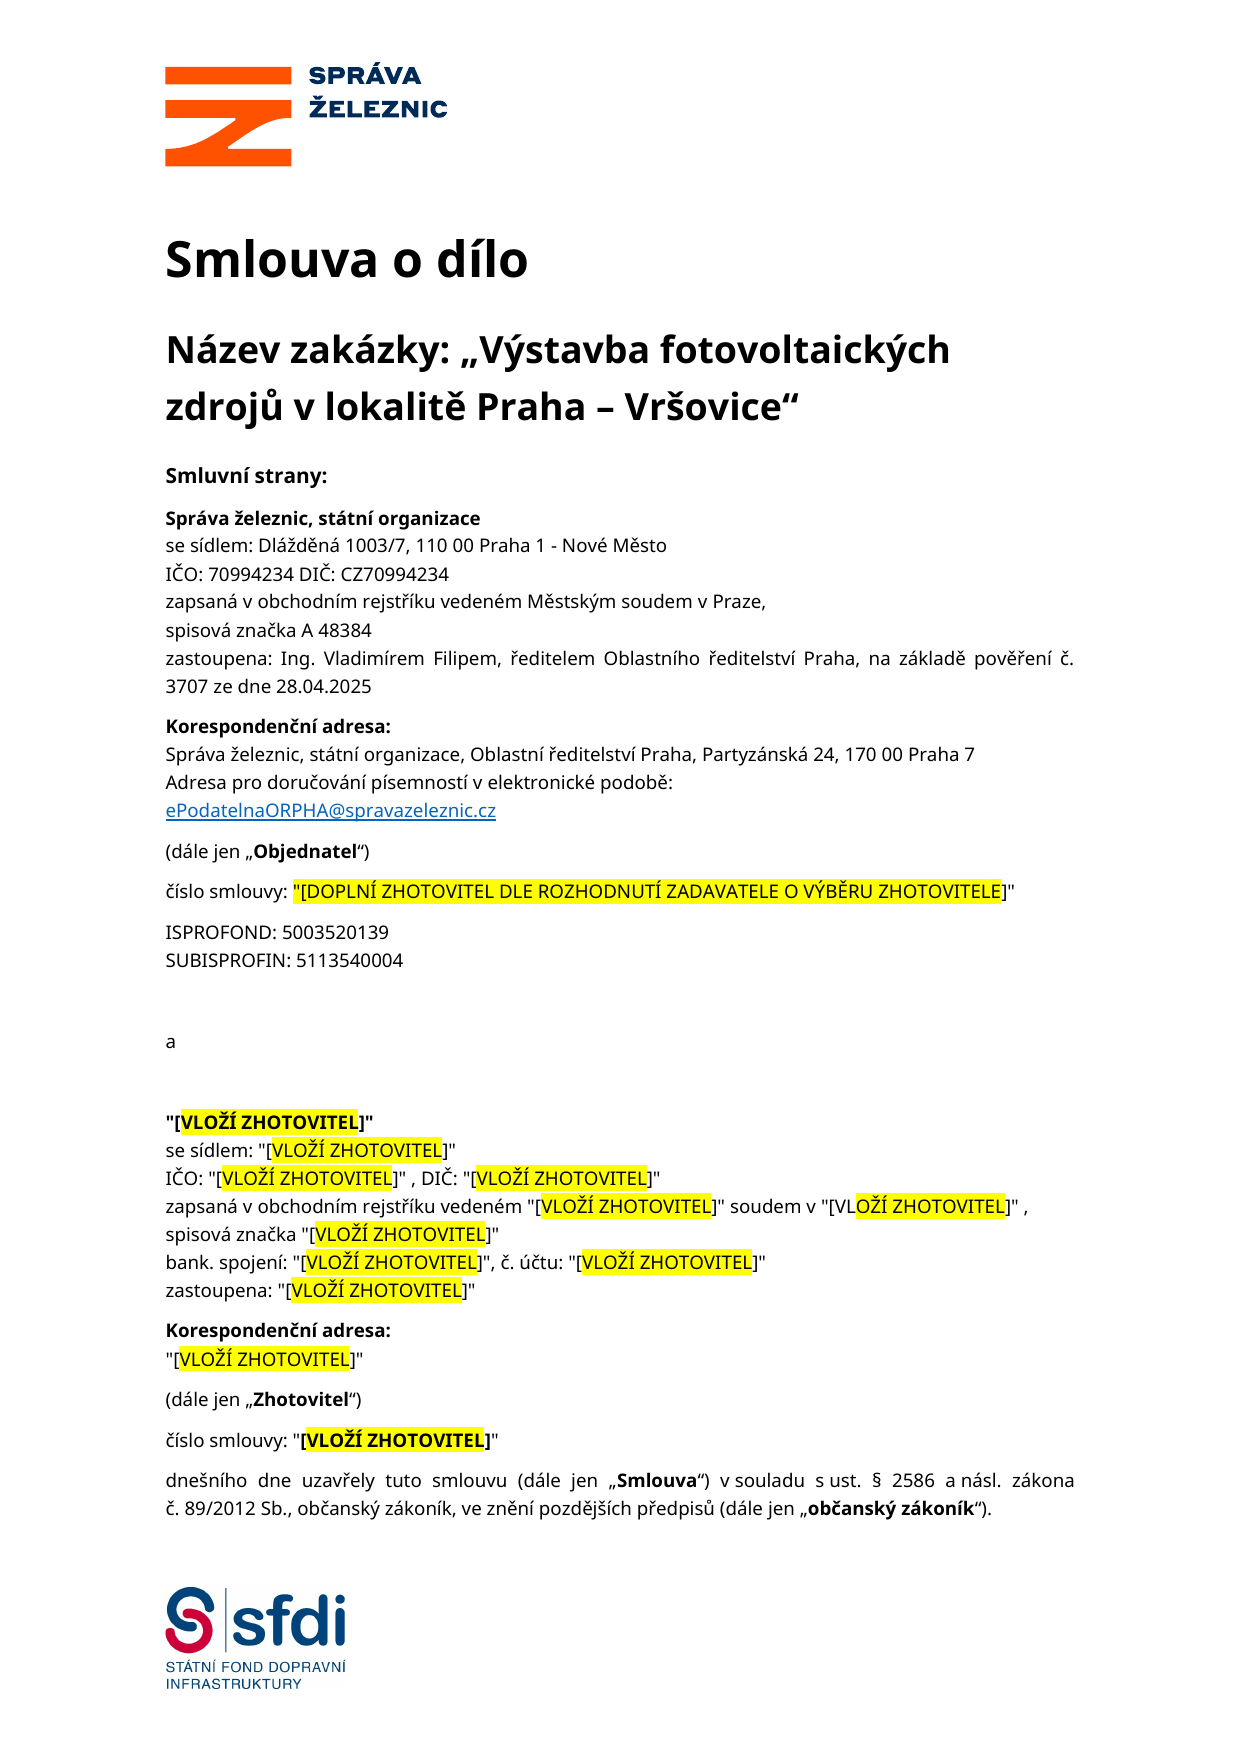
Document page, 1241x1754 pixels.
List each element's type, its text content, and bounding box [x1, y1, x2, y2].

text číslo smlouvy: "[DOPLNÍ ZHOTOVITEL DLE ROZHODNUTÍ ZADAVATELE O VÝBĚRU ZHOTOVITELE]" [165, 878, 1075, 904]
text číslo smlouvy: "[VLOŽÍ ZHOTOVITEL]" [484, 1427, 1075, 1452]
text číslo smlouvy: "[VLOŽÍ ZHOTOVITEL]" [165, 1427, 306, 1452]
text Název zakázky: „Výstavba fotovoltaických zdrojů v lokalitě Praha – Vršovice“ [165, 324, 1075, 431]
text zastoupena: "[VLOŽÍ ZHOTOVITEL]" [165, 1277, 291, 1303]
text zastoupena: "[VLOŽÍ ZHOTOVITEL]" [462, 1277, 1075, 1303]
text IČO: 70994234 DIČ: CZ70994234 [165, 561, 1075, 586]
text zapsaná v obchodním rejstříku vedeném "[VLOŽÍ ZHOTOVITEL]" soudem v "[VLOŽÍ ZHOTOVITEL]" , [165, 1193, 541, 1219]
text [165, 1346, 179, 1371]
text ISPROFOND: 5003520139 [165, 919, 1075, 944]
text Korespondenční adresa: [165, 713, 1075, 739]
text "[VLOŽÍ ZHOTOVITEL]" [349, 1346, 1075, 1371]
text spisová značka "[VLOŽÍ ZHOTOVITEL]" [485, 1221, 1075, 1247]
text "[VLOŽÍ ZHOTOVITEL]" [358, 1109, 1075, 1135]
text dnešního dne uzavřely tuto smlouvu (dále jen „Smlouva“) v souladu s ust. § 2586 a násl. zákona č. 89/2012 Sb., občanský zákoník, ve znění pozdějších předpisů (dále jen „občanský zákoník“). [165, 1467, 1075, 1521]
text zapsaná v obchodním rejstříku vedeném Městským soudem v Praze, [165, 589, 1075, 614]
text se sídlem: Dlážděná 1003/7, 110 00 Praha 1 - Nové Město [165, 533, 1075, 558]
text Korespondenční adresa: [165, 1318, 1075, 1343]
text se sídlem: "[VLOŽÍ ZHOTOVITEL]" [442, 1137, 1075, 1163]
text spisová značka "[VLOŽÍ ZHOTOVITEL]" [165, 1221, 315, 1247]
text SUBISPROFIN: 5113540004 [165, 947, 1075, 973]
text IČO: "[VLOŽÍ ZHOTOVITEL]" , DIČ: "[VLOŽÍ ZHOTOVITEL]" [647, 1165, 1075, 1191]
picture [165, 1585, 346, 1689]
text a [165, 1028, 1075, 1054]
text bank. spojení: "[VLOŽÍ ZHOTOVITEL]", č. účtu: "[VLOŽÍ ZHOTOVITEL]" [752, 1249, 1075, 1275]
text Správa železnic, státní organizace, Oblastní ředitelství Praha, Partyzánská 24, 170 00 Praha 7 [165, 741, 1075, 767]
text Smluvní strany: [165, 461, 1075, 489]
text (dále jen „Zhotovitel“) [165, 1386, 1075, 1412]
text spisová značka A 48384 [165, 617, 1075, 642]
text zastoupena: Ing. Vladimírem Filipem, ředitelem Oblastního ředitelství Praha, na základě pověření č. 3707 ze dne 28.04.2025 [165, 645, 1075, 698]
text Správa železnic, státní organizace [165, 505, 1075, 530]
text Smlouva o dílo [165, 224, 1075, 292]
text se sídlem: "[VLOŽÍ ZHOTOVITEL]" [165, 1137, 272, 1163]
text Adresa pro doručování písemností v elektronické podobě: [165, 769, 1075, 795]
text ePodatelnaORPHA@spravazeleznic.cz [165, 797, 1075, 823]
text (dále jen „Objednatel“) [165, 838, 1075, 863]
